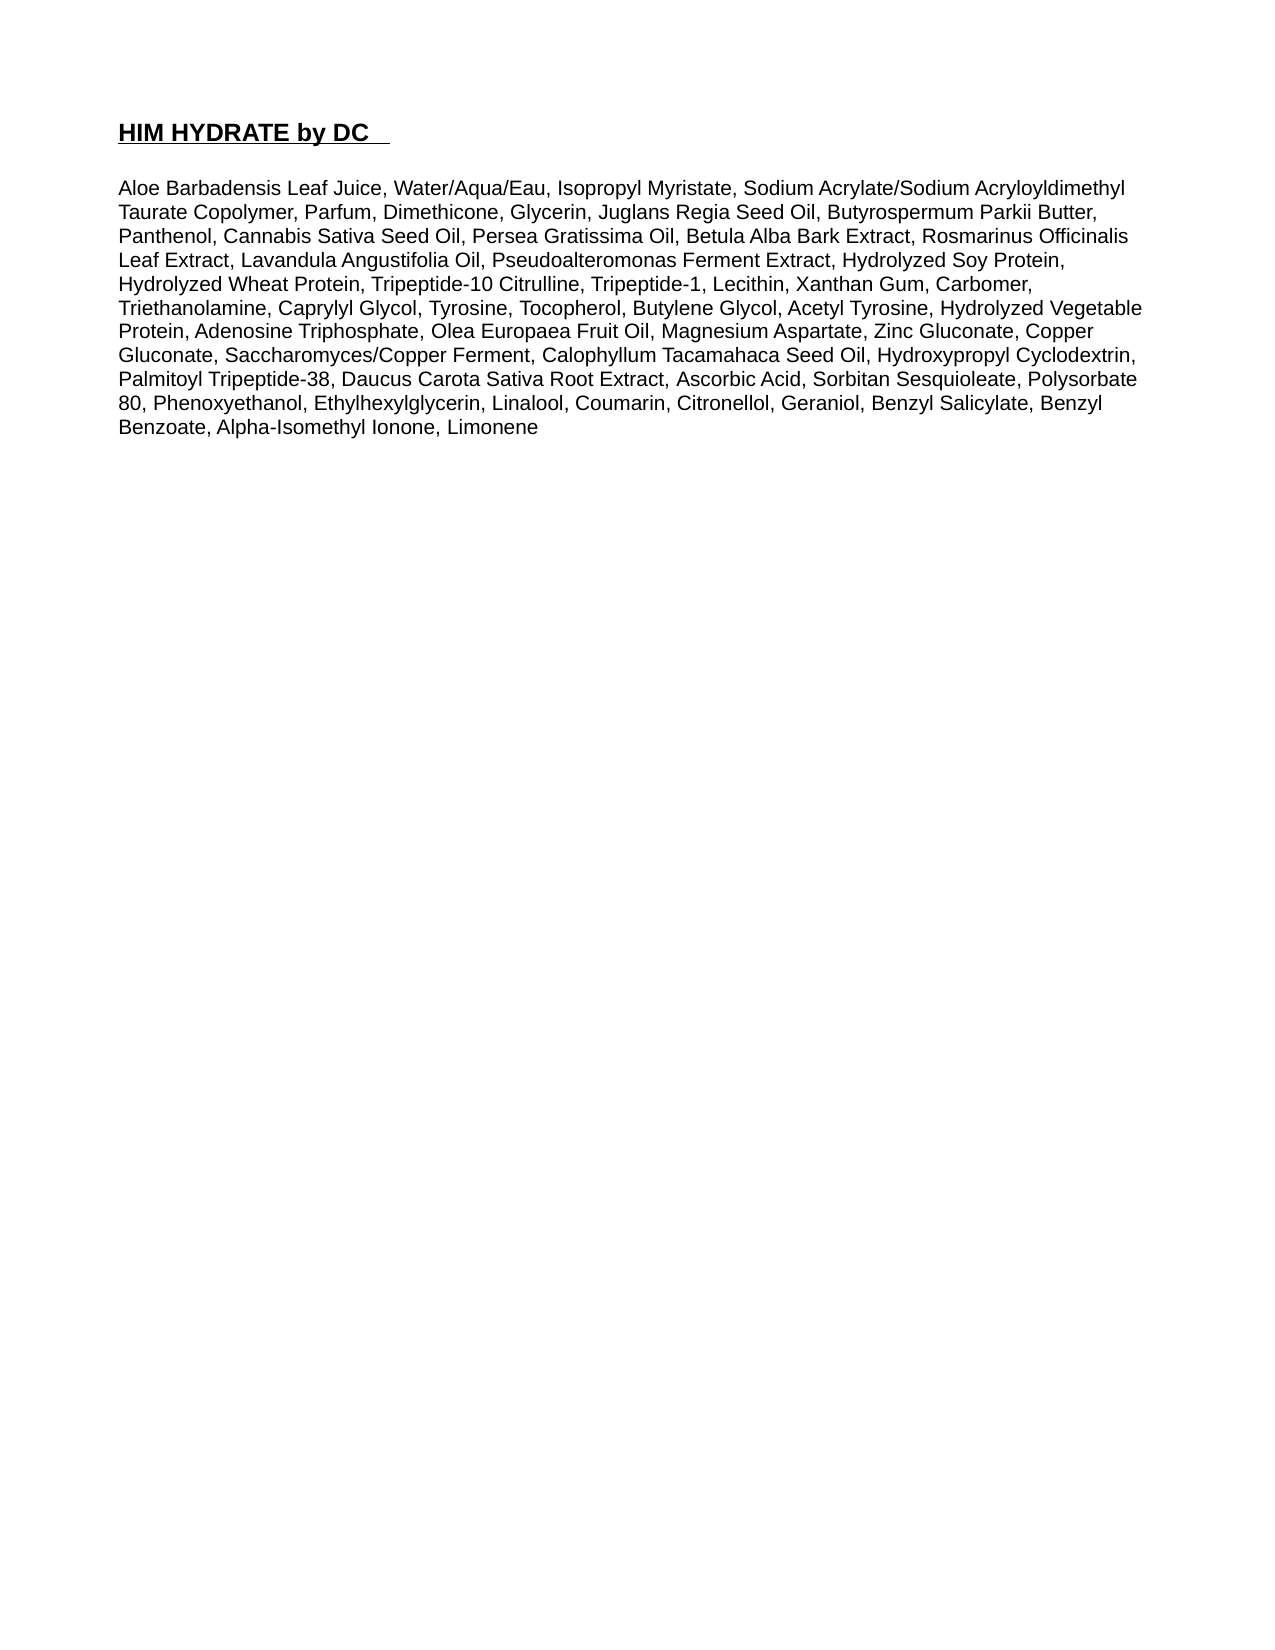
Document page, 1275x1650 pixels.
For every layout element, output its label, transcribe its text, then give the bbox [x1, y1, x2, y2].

text HIM HYDRATE by DC [118, 118, 1157, 147]
text Aloe Barbadensis Leaf Juice, Water/Aqua/Eau, Isopropyl Myristate, Sodium Acrylate/Sodium Acryloyldimethyl Taurate Copolymer, Parfum, Dimethicone, Glycerin, Juglans Regia Seed Oil, Butyrospermum Parkii Butter, Panthenol, Cannabis Sativa Seed Oil, Persea Gratissima Oil, Betula Alba Bark Extract, Rosmarinus Officinalis Leaf Extract, Lavandula Angustifolia Oil, Pseudoalteromonas Ferment Extract, Hydrolyzed Soy Protein, Hydrolyzed Wheat Protein, Tripeptide-10 Citrulline, Tripeptide-1, Lecithin, Xanthan Gum, Carbomer, Triethanolamine, Caprylyl Glycol, Tyrosine, Tocopherol, Butylene Glycol, Acetyl Tyrosine, Hydrolyzed Vegetable Protein, Adenosine Triphosphate, Olea Europaea Fruit Oil, Magnesium Aspartate, Zinc Gluconate, Copper Gluconate, Saccharomyces/Copper Ferment, Calophyllum Tacamahaca Seed Oil, Hydroxypropyl Cyclodextrin, Palmitoyl Tripeptide-38, Daucus Carota Sativa Root Extract, Ascorbic Acid, Sorbitan Sesquioleate, Polysorbate 80, Phenoxyethanol, Ethylhexylglycerin, Linalool, Coumarin, Citronellol, Geraniol, Benzyl Salicylate, Benzyl Benzoate, Alpha-Isomethyl Ionone, Limonene [118, 176, 1157, 439]
